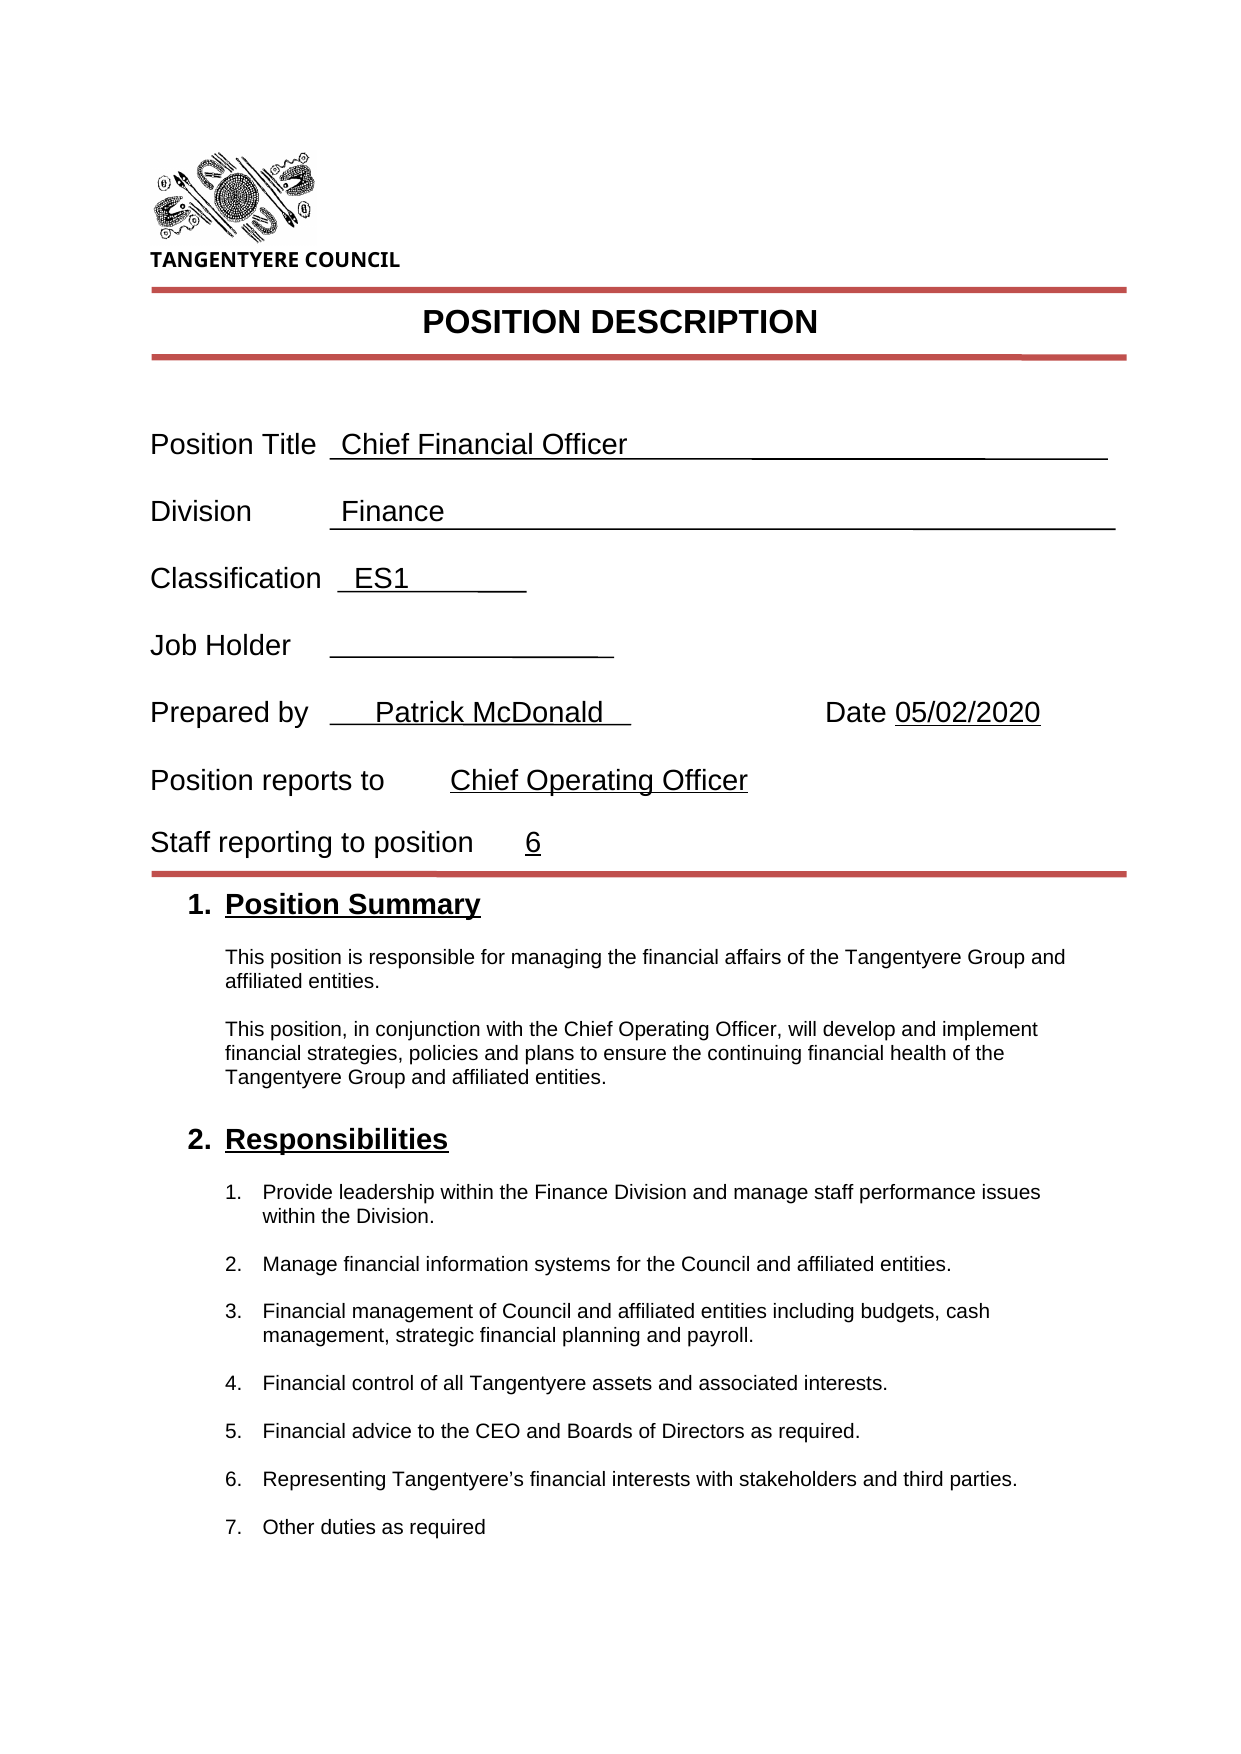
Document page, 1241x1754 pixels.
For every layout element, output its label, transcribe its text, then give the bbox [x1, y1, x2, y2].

text Position reports to Chief Operating Officer [150, 763, 1090, 796]
list Financial management of Council and affiliated entities including budgets, cash management, strategic financial planning and payroll. [225, 1299, 1090, 1347]
list Position Summary [187, 887, 1090, 921]
text This position is responsible for managing the financial affairs of the Tangentyere Group and affiliated entities. [225, 945, 1090, 993]
text Position Title Chief Financial Officer [150, 427, 1090, 461]
text Classification ES1 [150, 561, 1090, 595]
list Responsibilities [187, 1122, 1090, 1156]
list Financial control of all Tangentyere assets and associated interests. [225, 1371, 1090, 1395]
list Financial advice to the CEO and Boards of Directors as required. [225, 1419, 1090, 1443]
list Provide leadership within the Finance Division and manage staff performance issues within the Division. [225, 1179, 1090, 1227]
list Representing Tangentyere’s financial interests with stakeholders and third parties. [225, 1467, 1090, 1491]
list Manage financial information systems for the Council and affiliated entities. [225, 1251, 1090, 1275]
text TANGENTYERE COUNCIL [150, 245, 1090, 274]
text POSITION DESCRIPTION [150, 302, 1090, 341]
list Other duties as required [225, 1515, 1090, 1539]
text Job Holder [150, 628, 1090, 662]
text Prepared by Patrick McDonald Date 05/02/2020 [150, 696, 1090, 729]
text Staff reporting to position 6 [150, 825, 1090, 858]
text Division Finance [150, 494, 1090, 528]
text This position, in conjunction with the Chief Operating Officer, will develop and implement financial strategies, policies and plans to ensure the continuing financial health of the Tangentyere Group and affiliated entities. [225, 1017, 1090, 1088]
